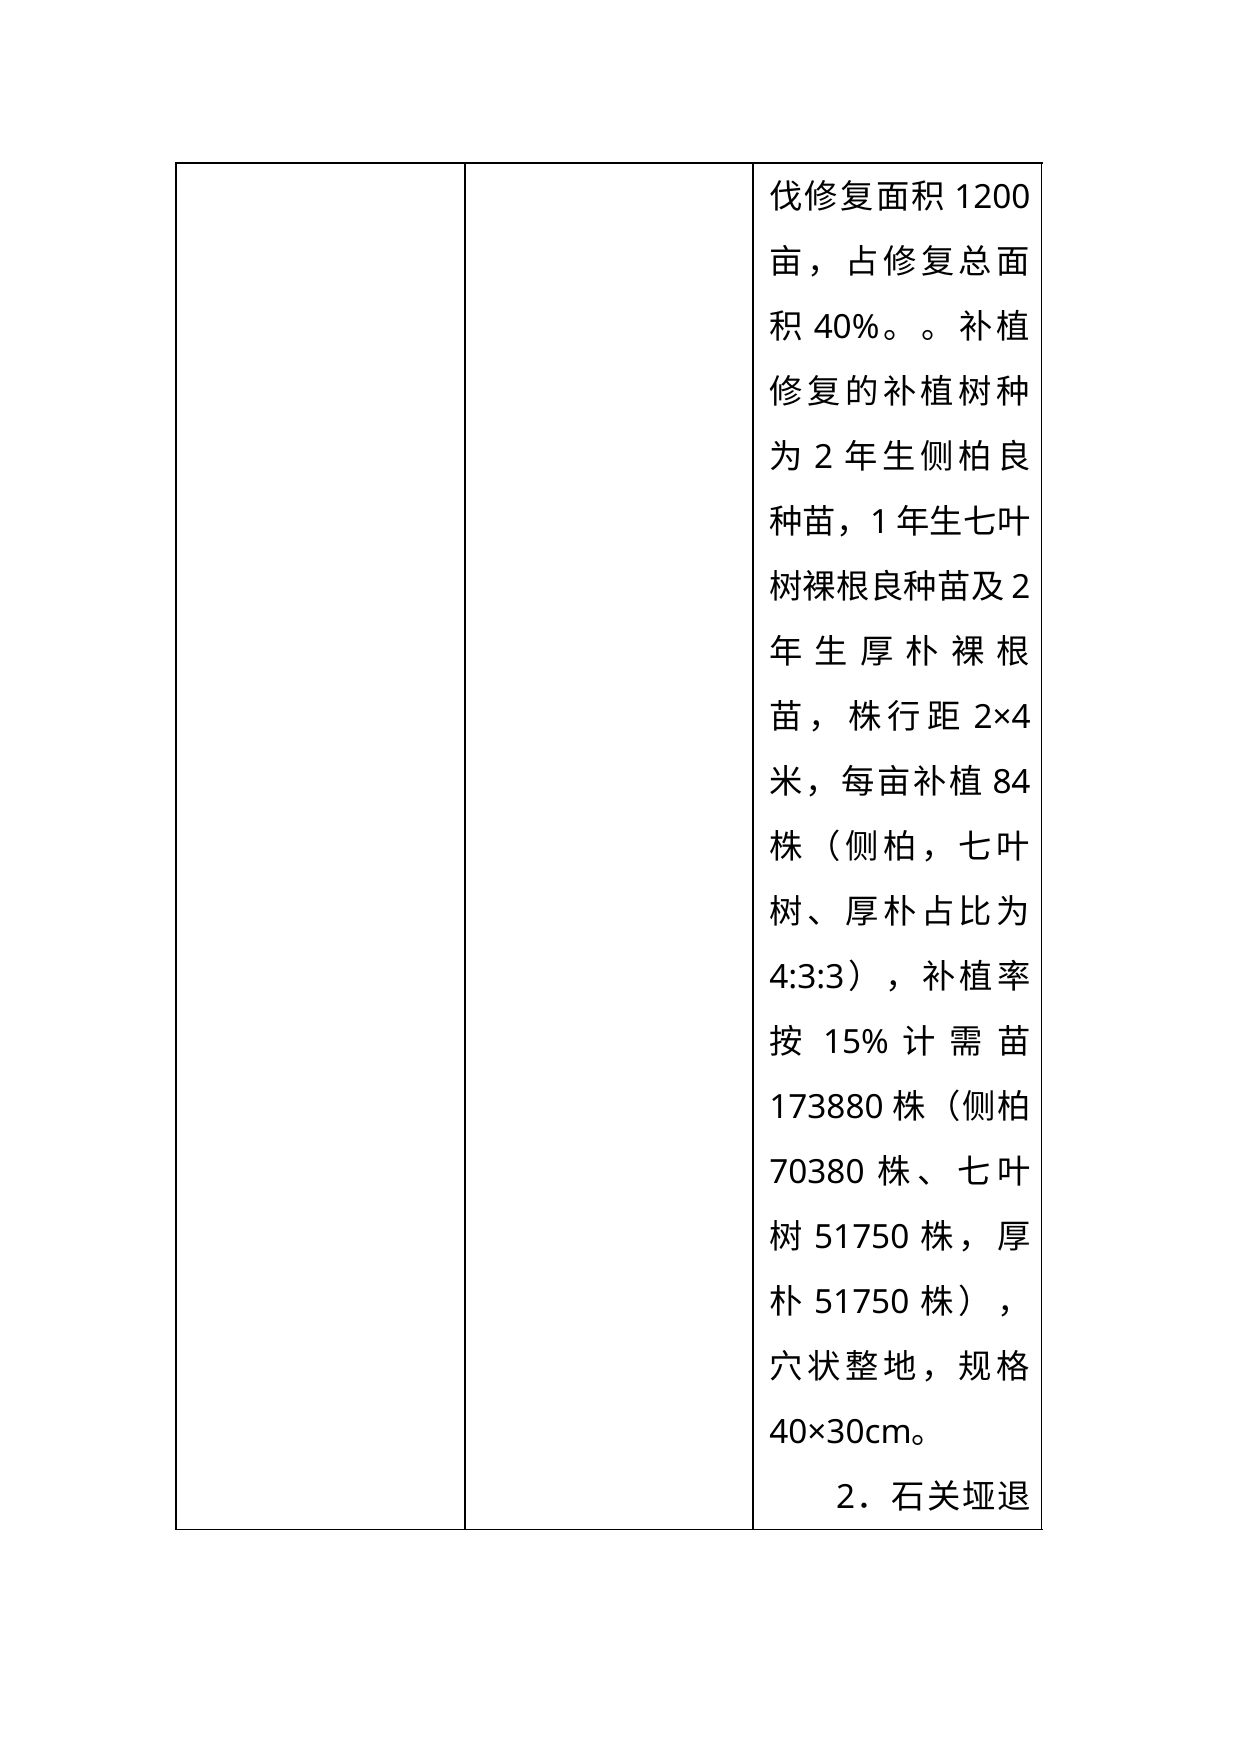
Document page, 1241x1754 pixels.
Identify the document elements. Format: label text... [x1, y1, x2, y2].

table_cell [754, 164, 1041, 1528]
table_cell 1 [177, 164, 464, 1528]
table_cell [466, 164, 752, 1528]
